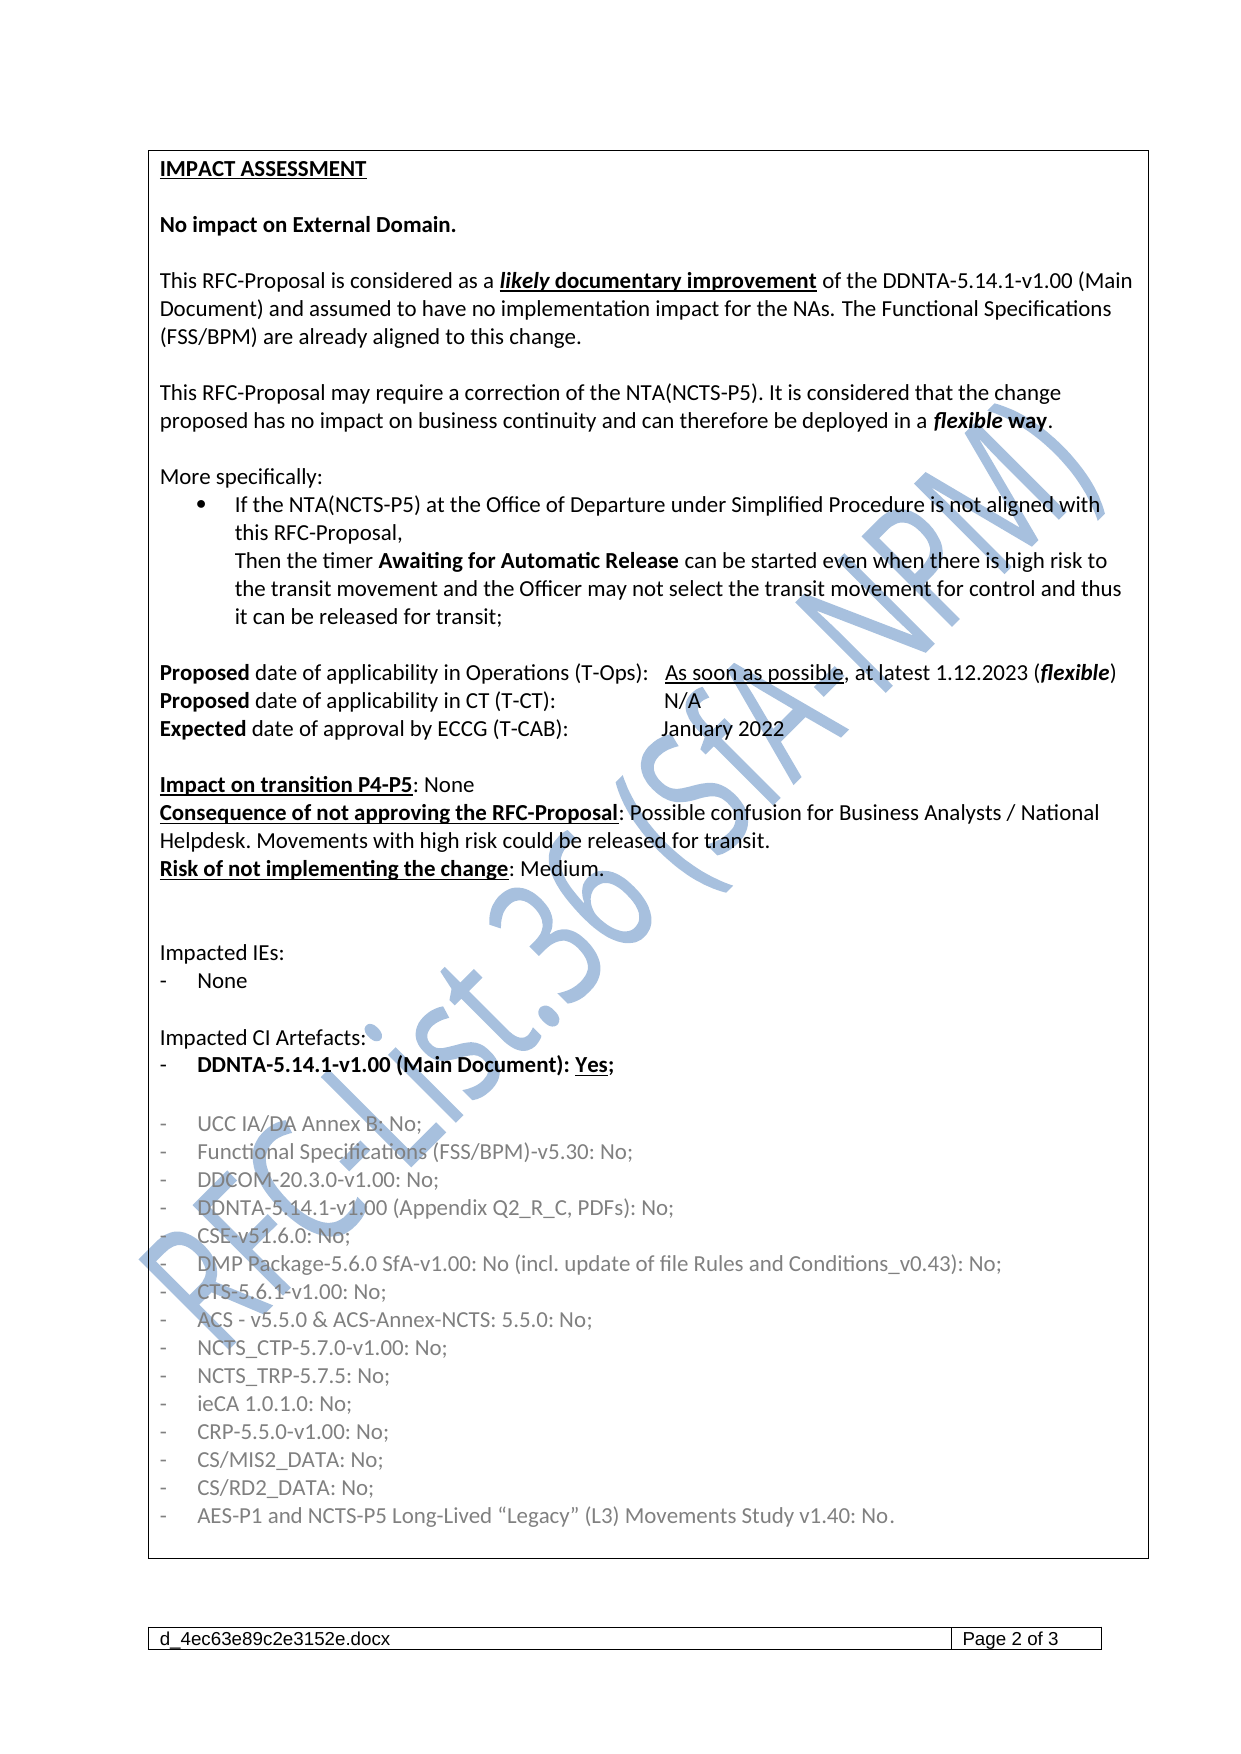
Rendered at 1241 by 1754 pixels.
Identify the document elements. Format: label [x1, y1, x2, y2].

table_header [149, 151, 1148, 1558]
